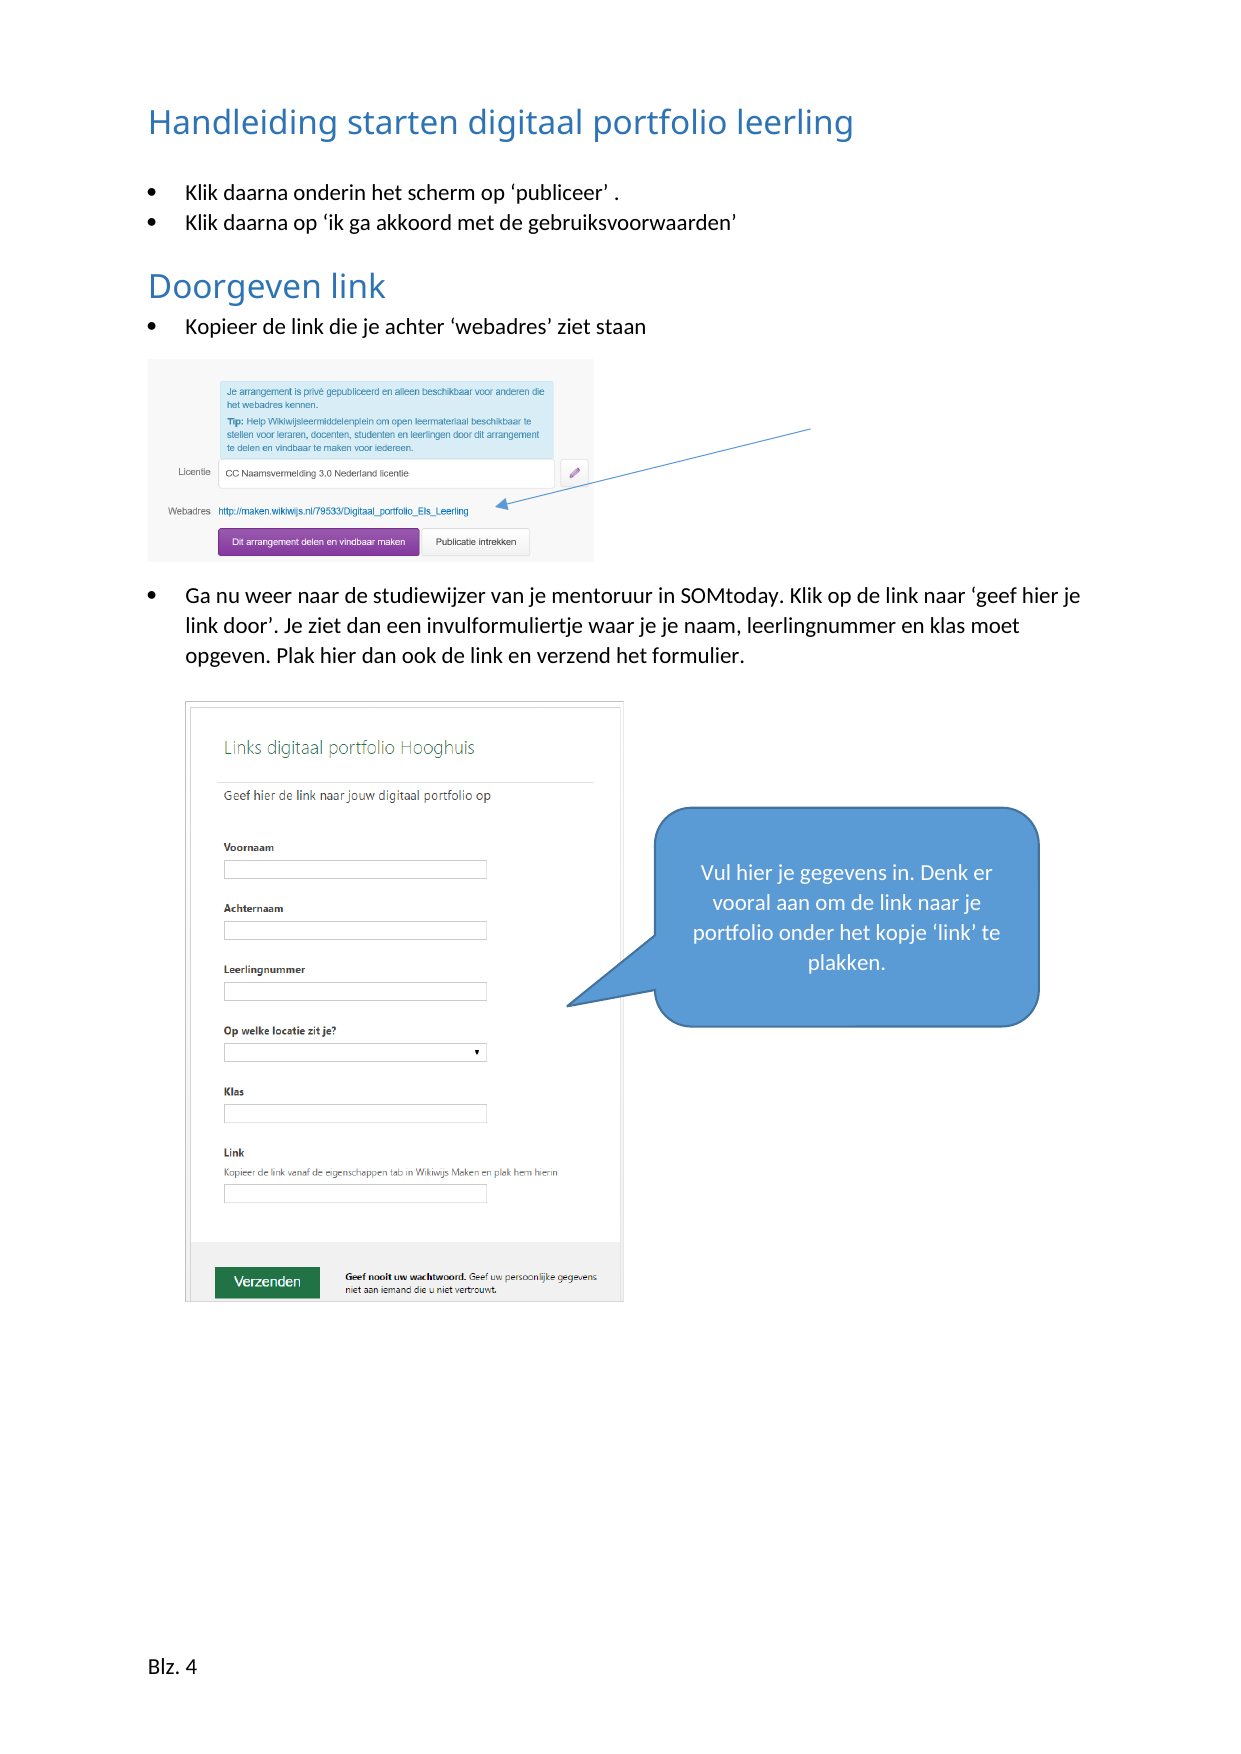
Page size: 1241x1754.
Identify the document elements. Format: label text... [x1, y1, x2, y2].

list Kopieer de link die je achter ‘webadres’ ziet staan [148, 312, 1093, 340]
subtitle Doorgeven link [148, 263, 1093, 309]
picture [185, 701, 624, 1302]
list Klik daarna onderin het scherm op ‘publiceer’ . [148, 178, 1093, 206]
list Ga nu weer naar de studiewijzer van je mentoruur in SOMtoday. Klik op de link naar ‘geef hier je link door’. Je ziet dan een invulformuliertje waar je je naam, leerlingnummer en klas moet opgeven. Plak hier dan ook de link en verzend het formulier. [148, 581, 1093, 699]
list Klik daarna op ‘ik ga akkoord met de gebruiksvoorwaarden’ [148, 208, 1093, 236]
picture [147, 359, 594, 562]
